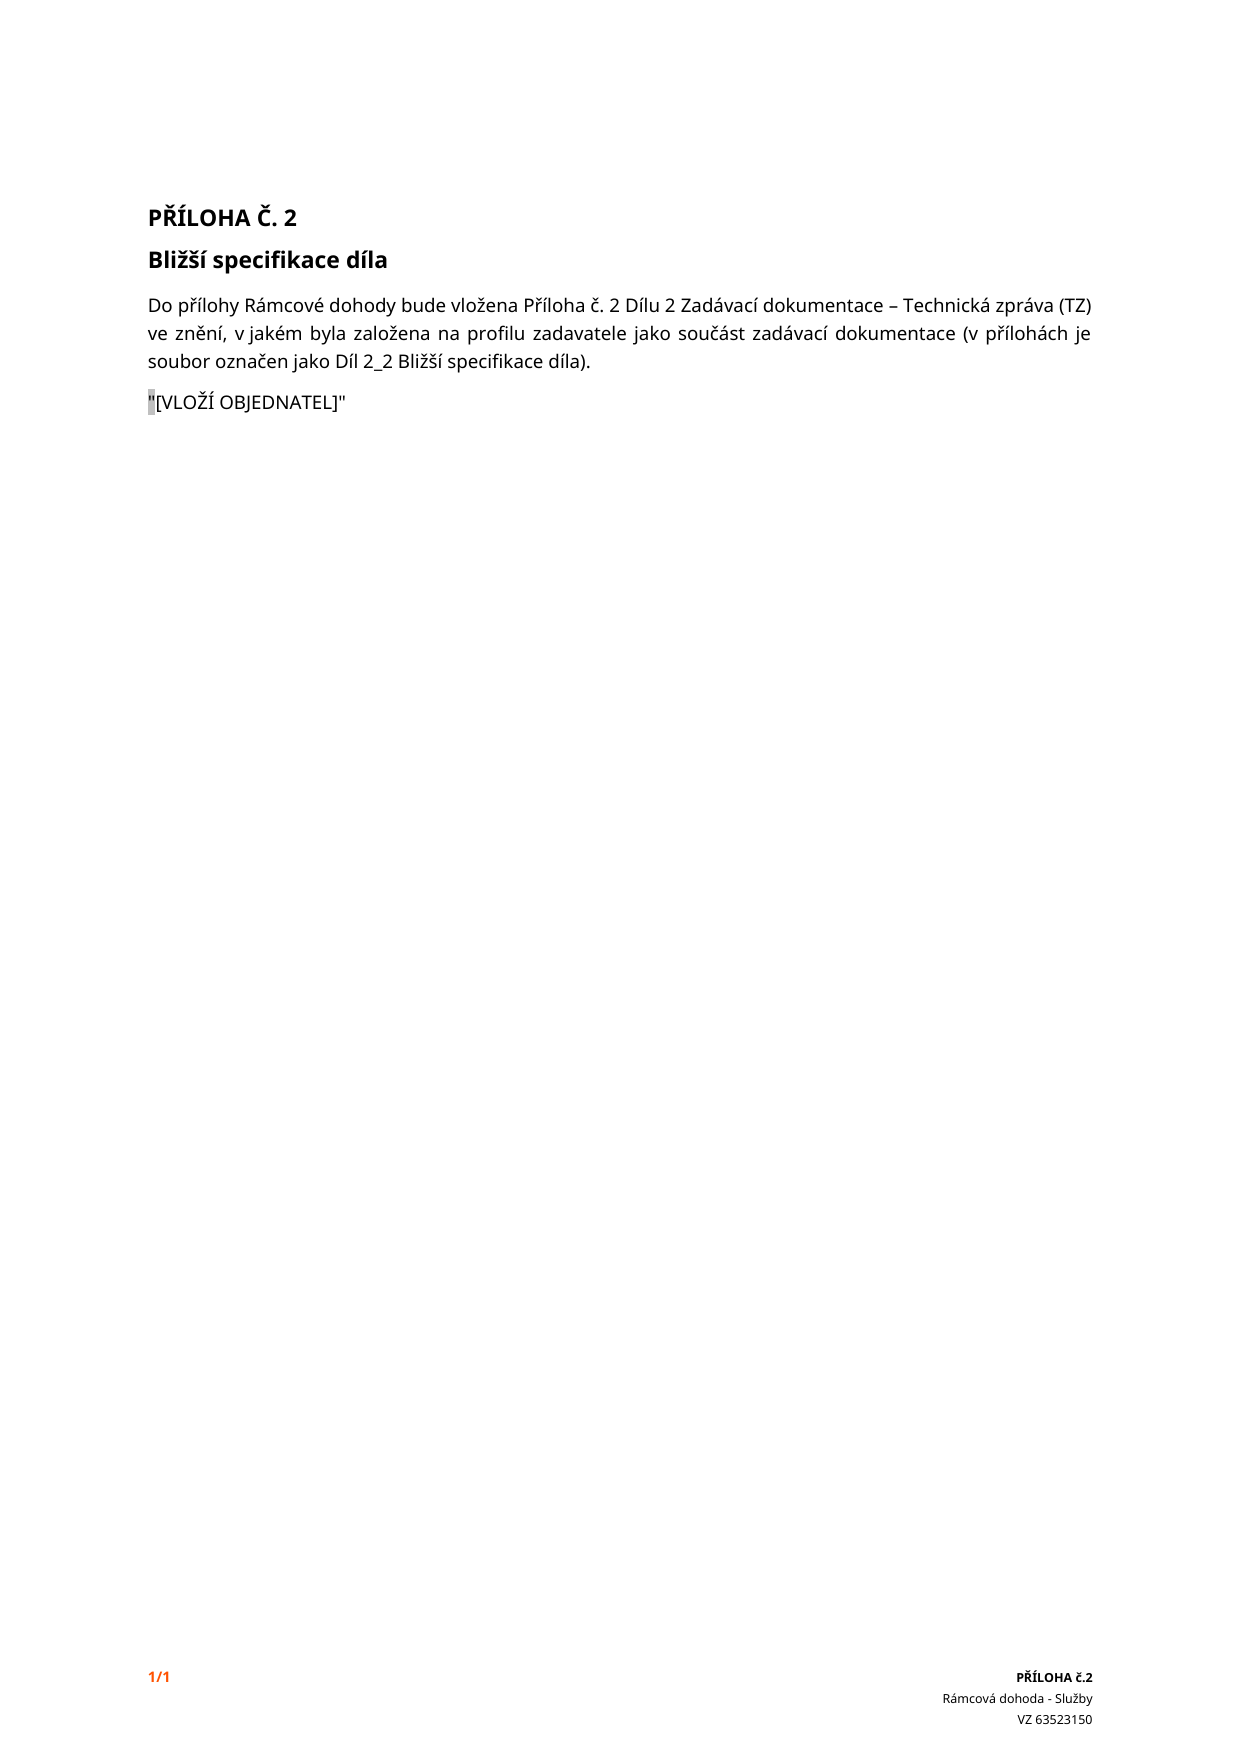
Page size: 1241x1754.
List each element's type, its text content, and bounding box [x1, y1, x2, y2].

text Příloha č. 2 [148, 203, 1093, 232]
text Bližší specifikace díla [148, 244, 1093, 276]
text Do přílohy Rámcové dohody bude vložena Příloha č. 2 Dílu 2 Zadávací dokumentace – Technická zpráva (TZ) ve znění, v jakém byla založena na profilu zadavatele jako součást zadávací dokumentace (v přílohách je soubor označen jako Díl 2_2 Bližší specifikace díla). [148, 293, 1093, 374]
